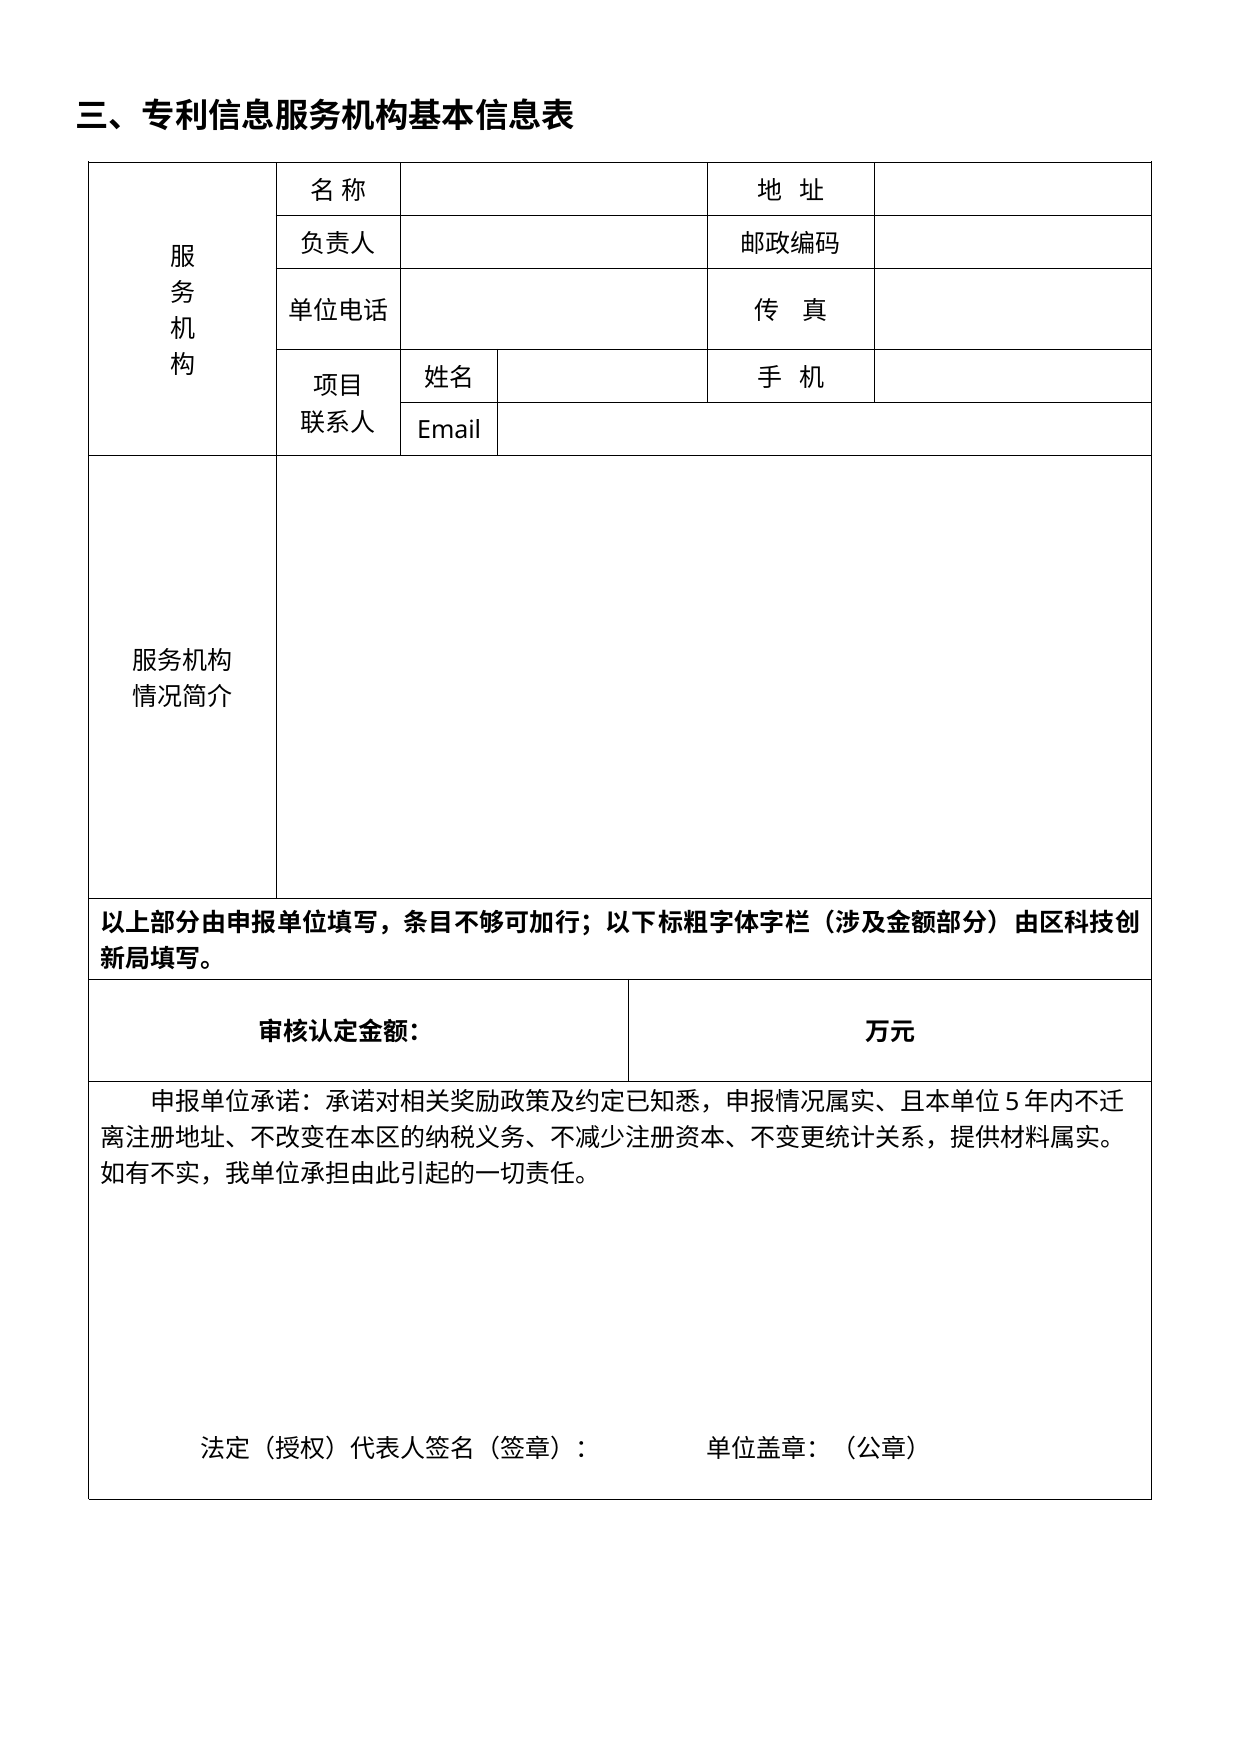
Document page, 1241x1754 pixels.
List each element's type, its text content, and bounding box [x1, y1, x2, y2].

table_cell 姓名 [401, 350, 497, 402]
table_cell [875, 216, 1151, 268]
table_cell [875, 350, 1151, 402]
table_cell 服务机构 情况简介 [89, 456, 276, 898]
table_cell [401, 269, 707, 349]
table_cell 传 真 [708, 269, 874, 349]
table_cell [875, 269, 1151, 349]
table_header 地 址 [708, 163, 874, 214]
table_cell [498, 403, 1151, 455]
table_header 名 称 [277, 163, 400, 214]
table_cell 以上部分由申报单位填写，条目不够可加行；以下标粗字体字栏（涉及金额部分）由区科技创新局填写。 [89, 899, 1151, 979]
table_cell Email [401, 403, 497, 455]
table_cell 手 机 [708, 350, 874, 402]
table_cell 万元 [629, 980, 1151, 1081]
text 三、专利信息服务机构基本信息表 [75, 81, 1165, 146]
table_cell [401, 216, 707, 268]
table_cell [498, 350, 707, 402]
table_header 服 务 机 构 [89, 163, 276, 455]
table_cell [277, 456, 1151, 898]
table_header [401, 163, 707, 214]
table_cell 项目 联系人 [277, 350, 400, 455]
table_cell 申报单位承诺：承诺对相关奖励政策及约定已知悉，申报情况属实、且本单位5年内不迁离注册地址、不改变在本区的纳税义务、不减少注册资本、不变更统计关系，提供材料属实。如有不实，我单位承担由此引起的一切责任。 法定（授权）代表人签名（签章）： 单位盖章：（公章） [89, 1082, 1151, 1499]
table_cell 审核认定金额： [89, 980, 628, 1081]
table_header [875, 163, 1151, 214]
table_cell 负责人 [277, 216, 400, 268]
table_cell 邮政编码 [708, 216, 874, 268]
table_cell 单位电话 [277, 269, 400, 349]
